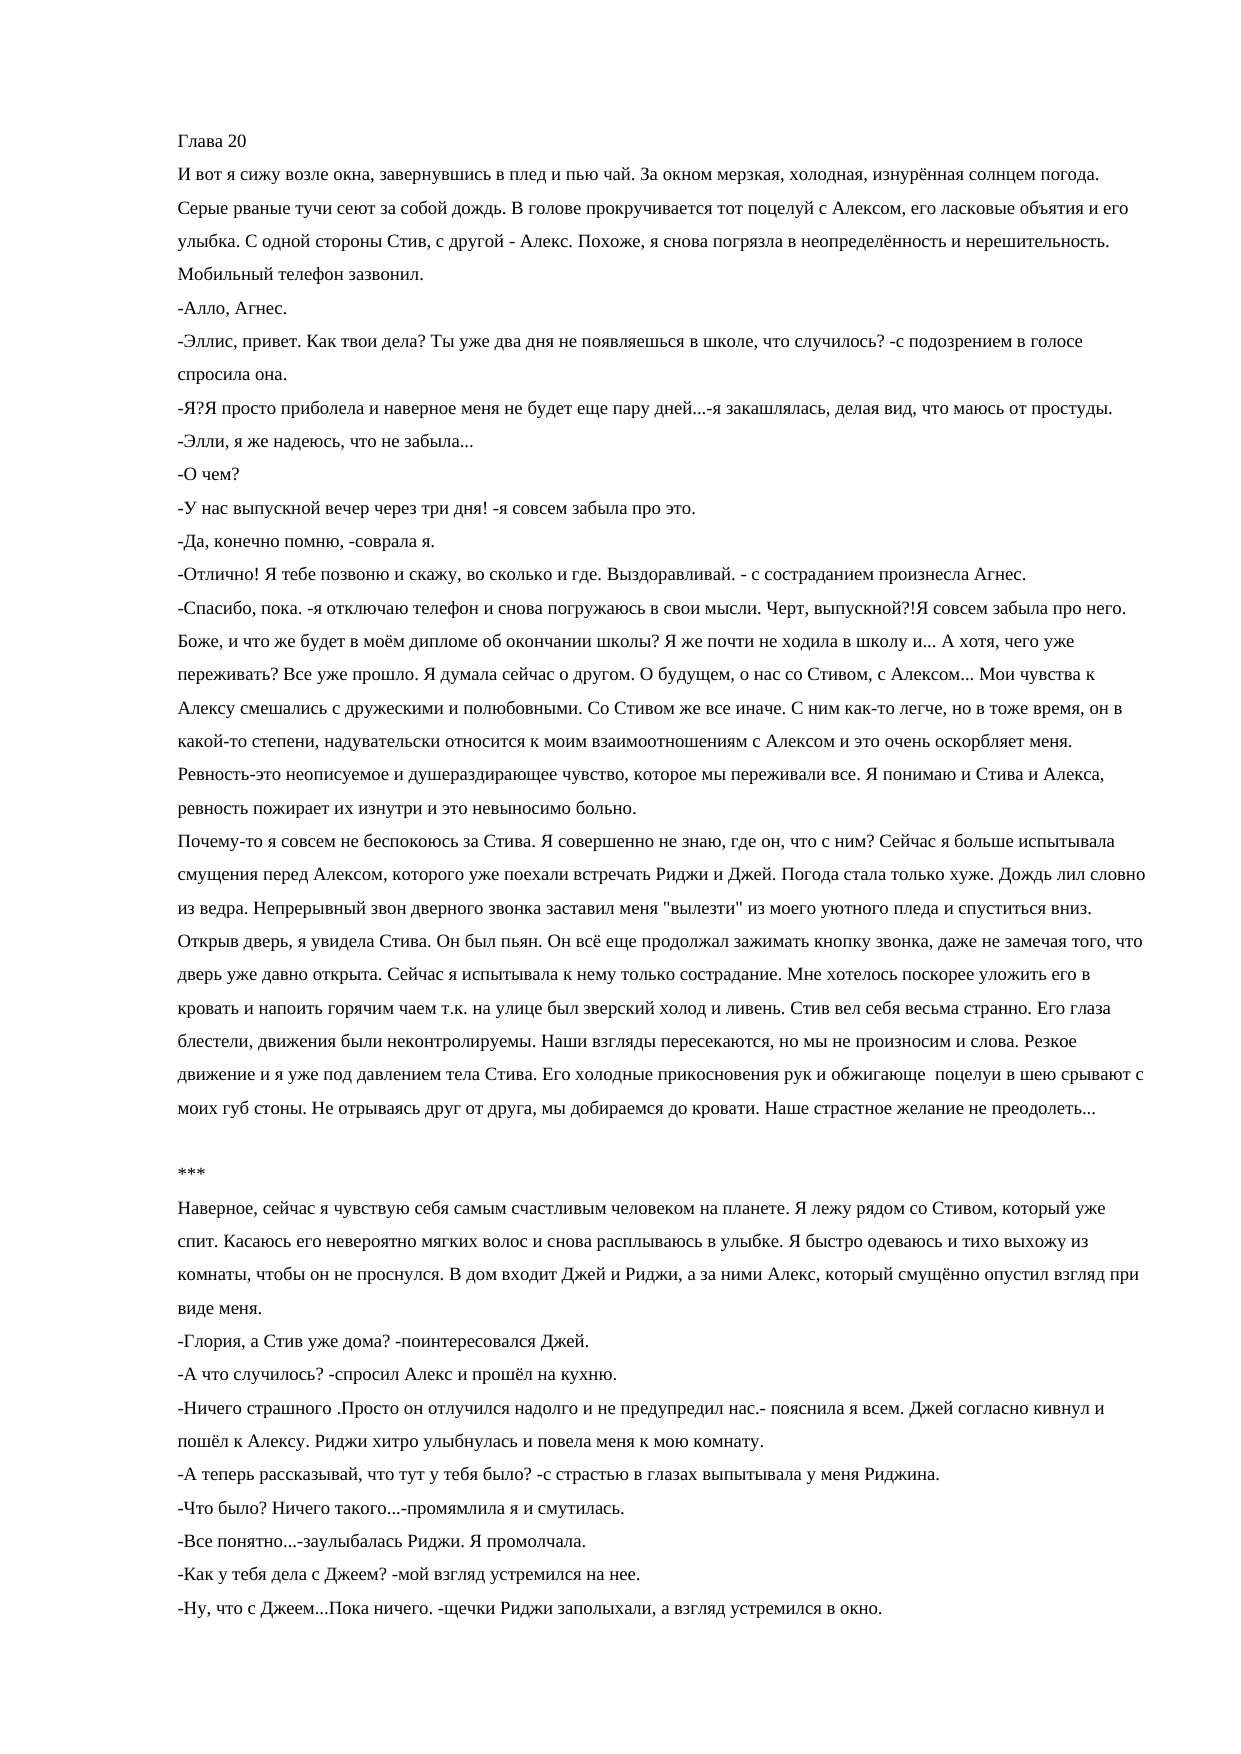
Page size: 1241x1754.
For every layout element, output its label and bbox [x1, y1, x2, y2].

text [177, 118, 1152, 818]
text [177, 818, 1152, 1618]
